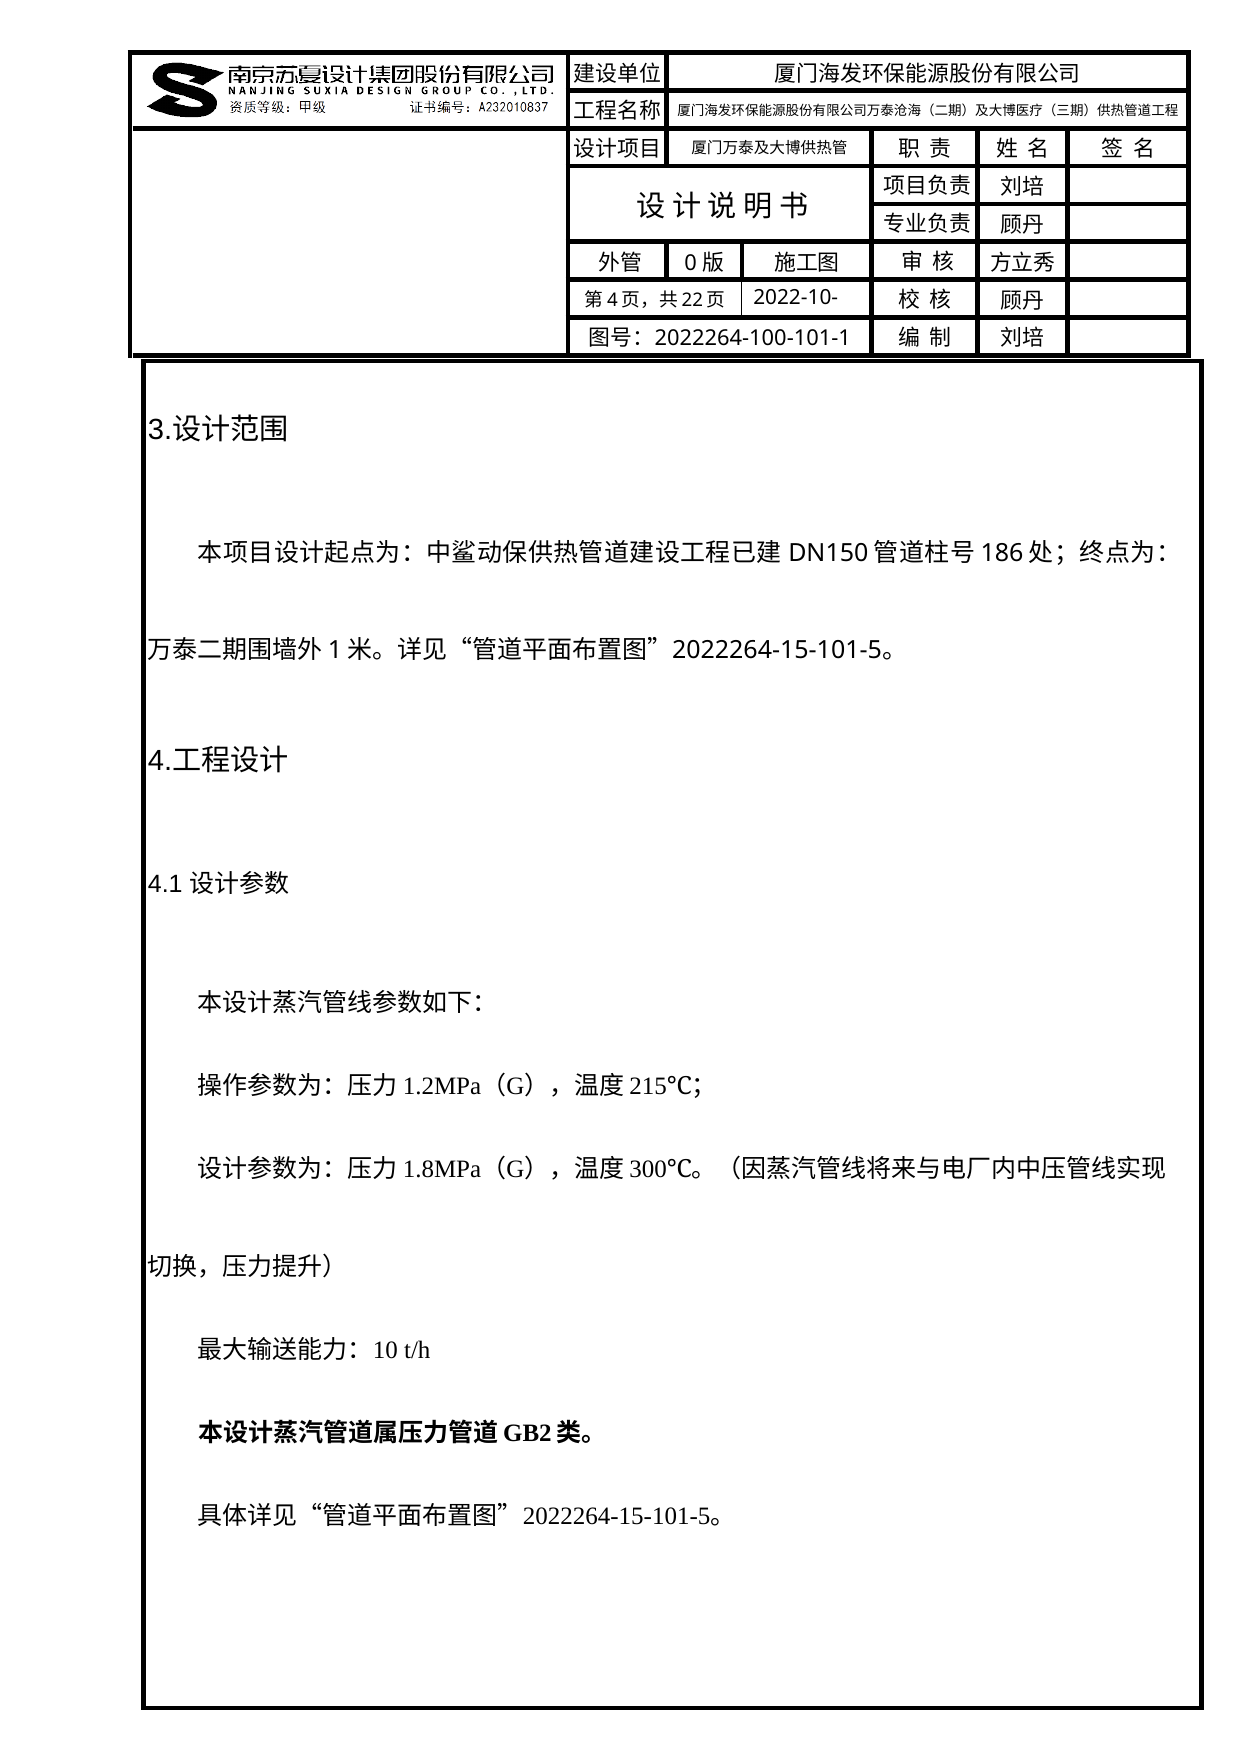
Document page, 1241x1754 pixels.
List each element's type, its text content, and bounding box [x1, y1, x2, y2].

text 3.设计范围 [148, 394, 1181, 459]
text 4.1 设计参数 [148, 849, 1181, 914]
text 本项目设计起点为：中鲨动保供热管道建设工程已建DN150管道柱号186处；终点为：万泰二期围墙外1米。详见“管道平面布置图”2022264-15-101-5。 [148, 518, 1181, 680]
text 本设计蒸汽管道属压力管道GB2类。 [148, 1398, 1181, 1463]
text 操作参数为：压力1.2MPa（G），温度215℃； [148, 1051, 1181, 1116]
picture [141, 55, 568, 126]
text 设计参数为：压力1.8MPa（G），温度300℃。（因蒸汽管线将来与电厂内中压管线实现切换，压力提升） [148, 1134, 1181, 1297]
text 具体详见“管道平面布置图”2022264-15-101-5。 [148, 1481, 1181, 1546]
text 4.工程设计 [148, 725, 1181, 790]
text 最大输送能力：10 t/h [148, 1315, 1181, 1380]
text 本设计蒸汽管线参数如下： [148, 968, 1181, 1033]
